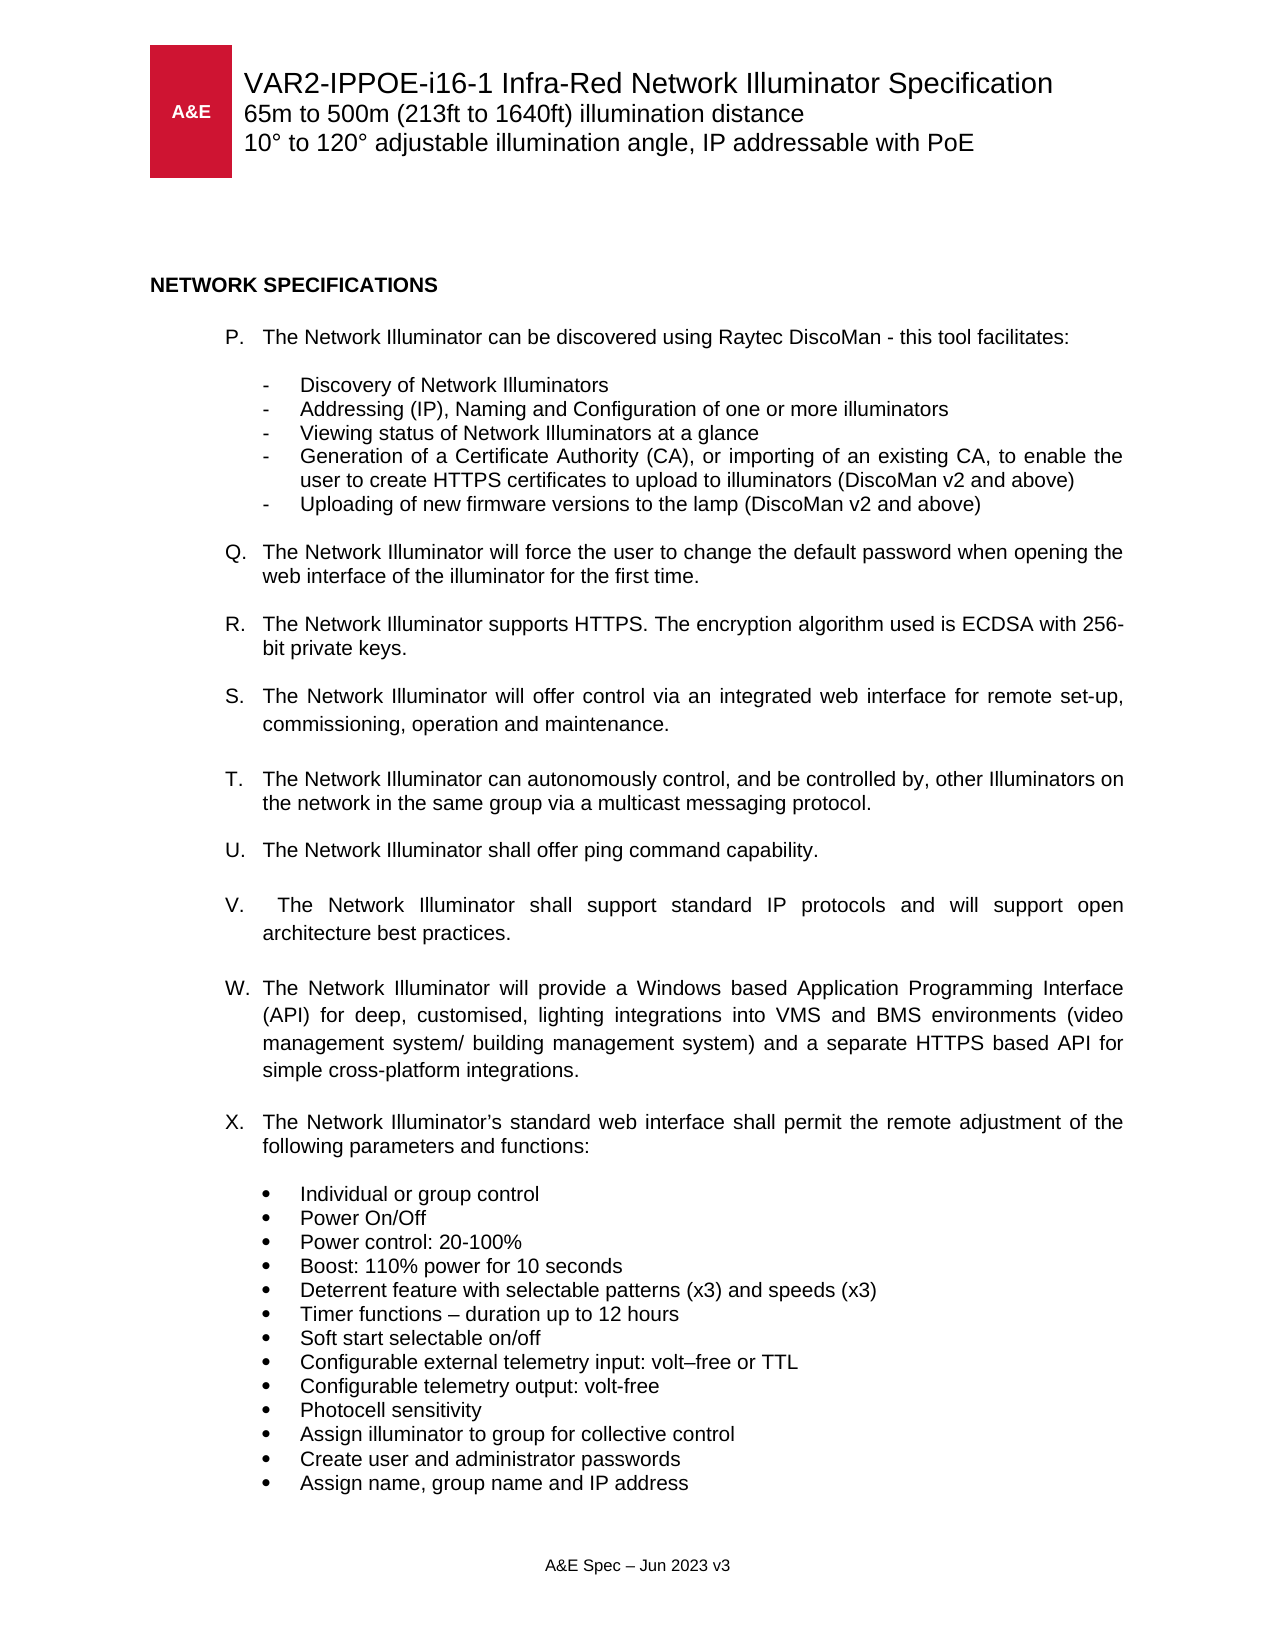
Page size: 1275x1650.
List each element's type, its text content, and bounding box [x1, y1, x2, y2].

list Assign illuminator to group for collective control [262, 1422, 1125, 1446]
list Configurable external telemetry input: volt–free or TTL [262, 1350, 1125, 1374]
list The Network Illuminator will force the user to change the default password when opening the web interface of the illuminator for the first time. [225, 540, 1125, 588]
list The Network Illuminator can autonomously control, and be controlled by, other Illuminators on the network in the same group via a multicast messaging protocol. [225, 766, 1125, 814]
list Soft start selectable on/off [262, 1326, 1125, 1350]
list Deterrent feature with selectable patterns (x3) and speeds (x3) [262, 1278, 1125, 1302]
list The Network Illuminator will provide a Windows based Application Programming Interface (API) for deep, customised, lighting integrations into VMS and BMS environments (video management system/ building management system) and a separate HTTPS based API for simple cross-platform integrations. [225, 976, 1125, 1082]
text NETWORK SPECIFICATIONS [150, 273, 1125, 297]
list The Network Illuminator’s standard web interface shall permit the remote adjustment of the following parameters and functions: [225, 1110, 1125, 1158]
list Configurable telemetry output: volt-free [262, 1374, 1125, 1398]
list Individual or group control [262, 1182, 1125, 1206]
list Timer functions – duration up to 12 hours [262, 1302, 1125, 1326]
list Photocell sensitivity [262, 1398, 1125, 1422]
list Discovery of Network Illuminators [262, 372, 1125, 396]
list Power control: 20-100% [262, 1230, 1125, 1254]
list The Network Illuminator will offer control via an integrated web interface for remote set-up, commissioning, operation and maintenance. [225, 684, 1125, 735]
list The Network Illuminator shall offer ping command capability. [225, 838, 1125, 862]
list Assign name, group name and IP address [262, 1470, 1125, 1494]
list The Network Illuminator shall support standard IP protocols and will support open architecture best practices. [225, 893, 1125, 945]
list Generation of a Certificate Authority (CA), or importing of an existing CA, to enable the user to create HTTPS certificates to upload to illuminators (DiscoMan v2 and above) [262, 444, 1125, 492]
list Power On/Off [262, 1206, 1125, 1230]
list Uploading of new firmware versions to the lamp (DiscoMan v2 and above) [262, 492, 1125, 516]
list Boost: 110% power for 10 seconds [262, 1254, 1125, 1278]
list The Network Illuminator can be discovered using Raytec DiscoMan - this tool facilitates: [225, 324, 1125, 348]
list Addressing (IP), Naming and Configuration of one or more illuminators [262, 396, 1125, 420]
list Viewing status of Network Illuminators at a glance [262, 420, 1125, 444]
list Create user and administrator passwords [262, 1446, 1125, 1470]
list The Network Illuminator supports HTTPS. The encryption algorithm used is ECDSA with 256-bit private keys. [225, 612, 1125, 660]
